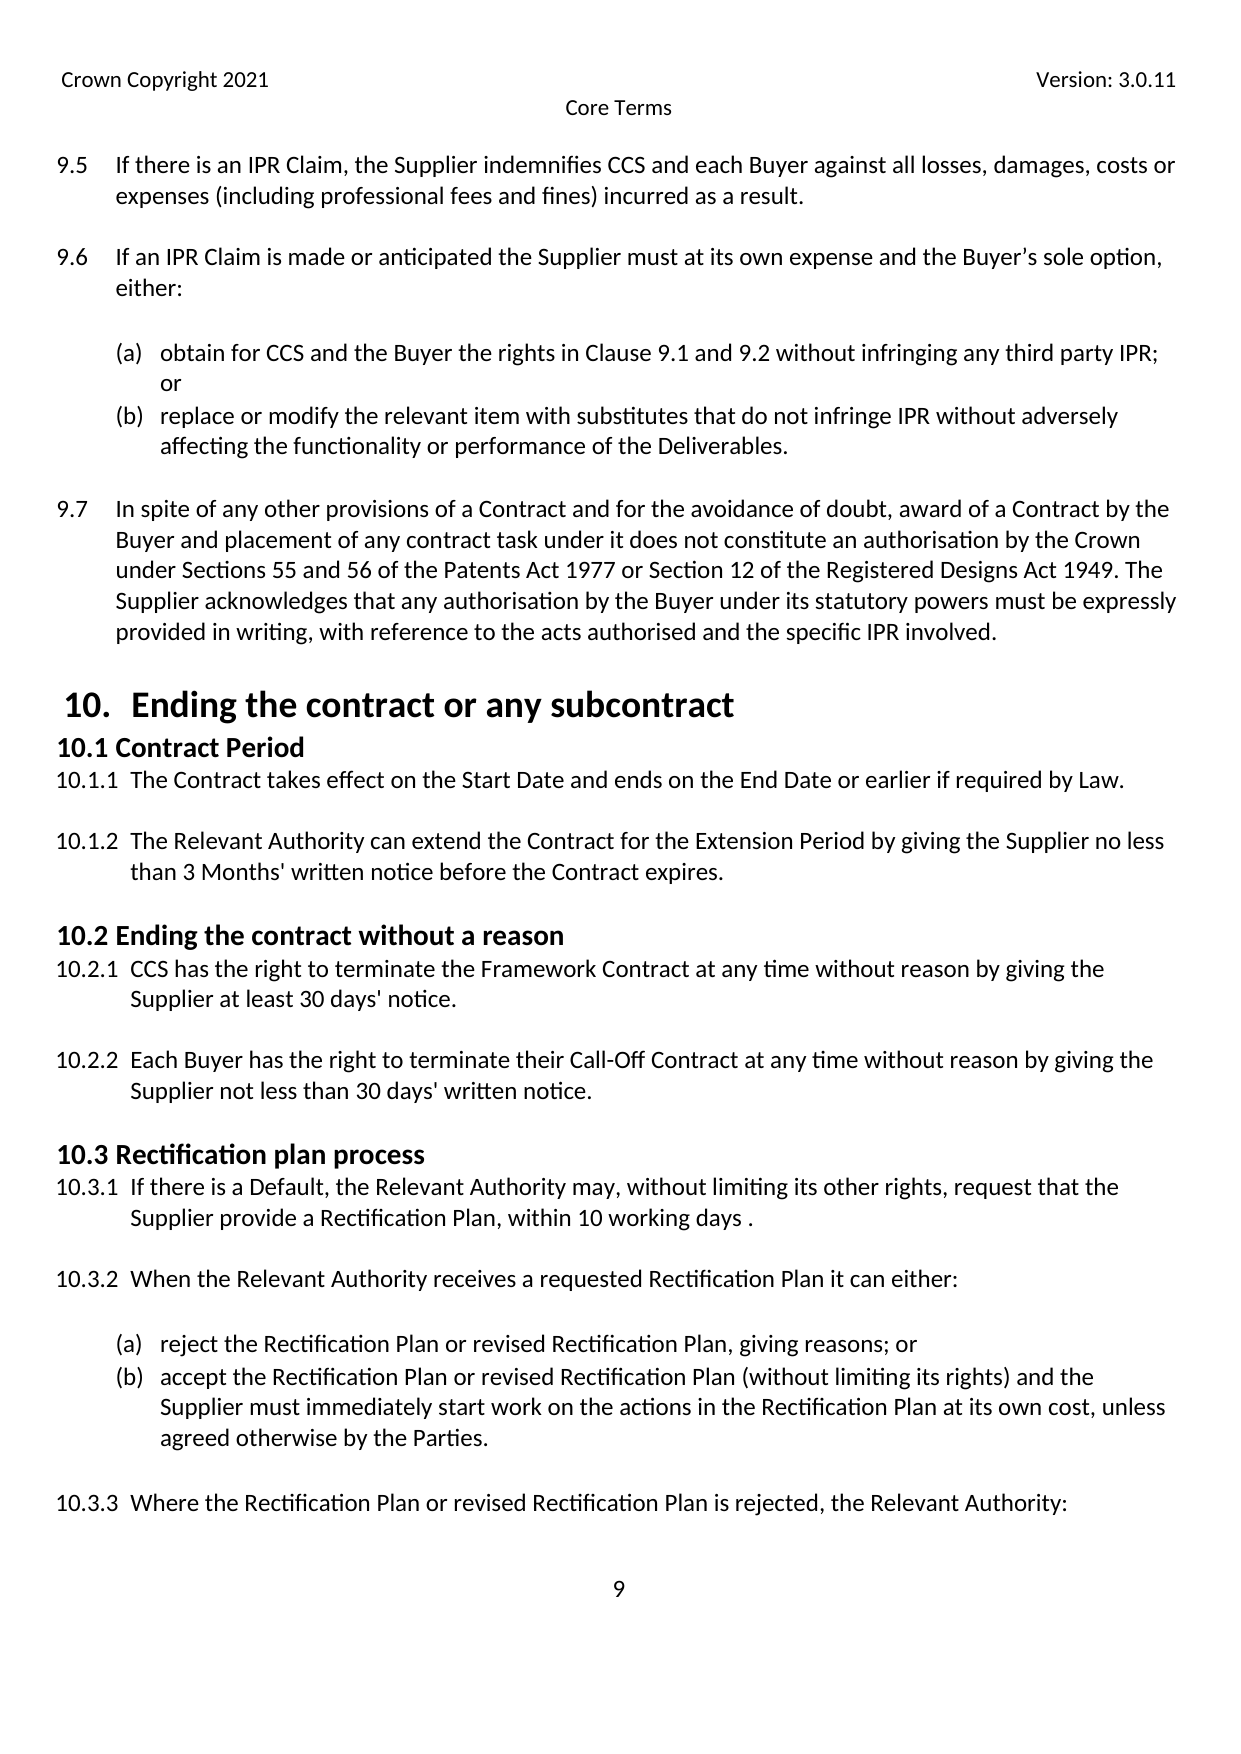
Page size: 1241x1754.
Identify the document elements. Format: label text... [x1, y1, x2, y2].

list If there is an IPR Claim, the Supplier indemnifies CCS and each Buyer against all losses, damages, costs or expenses (including professional fees and fines) incurred as a result. [56, 149, 1181, 241]
list Ending the contract without a reason [56, 917, 1181, 953]
list Where the Rectification Plan or revised Rectification Plan is rejected, the Relevant Authority: [55, 1487, 1181, 1518]
list accept the Rectification Plan or revised Rectification Plan (without limiting its rights) and the Supplier must immediately start work on the actions in the Rectification Plan at its own cost, unless agreed otherwise by the Parties. [115, 1361, 1181, 1452]
list Rectification plan process [56, 1136, 1181, 1171]
list When the Relevant Authority receives a requested Rectification Plan it can either: [55, 1263, 1181, 1293]
list In spite of any other provisions of a Contract and for the avoidance of doubt, award of a Contract by the Buyer and placement of any contract task under it does not constitute an authorisation by the Crown under Sections 55 and 56 of the Patents Act 1977 or Section 12 of the Registered Designs Act 1949. The Supplier acknowledges that any authorisation by the Buyer under its statutory powers must be expressly provided in writing, with reference to the acts authorised and the specific IPR involved. [56, 494, 1181, 646]
list replace or modify the relevant item with substitutes that do not infringe IPR without adversely affecting the functionality or performance of the Deliverables. [115, 400, 1181, 461]
list Contract Period [56, 729, 1181, 764]
list obtain for CCS and the Buyer the rights in Clause 9.1 and 9.2 without infringing any third party IPR; or [115, 337, 1181, 398]
subtitle Ending the contract or any subcontract [63, 681, 1181, 727]
list If there is a Default, the Relevant Authority may, without limiting its other rights, request that the Supplier provide a Rectification Plan, within 10 working days . [55, 1171, 1181, 1232]
list The Contract takes effect on the Start Date and ends on the End Date or earlier if required by Law. [55, 764, 1181, 826]
list CCS has the right to terminate the Framework Contract at any time without reason by giving the Supplier at least 30 days' notice. [55, 953, 1181, 1044]
list The Relevant Authority can extend the Contract for the Extension Period by giving the Supplier no less than 3 Months' written notice before the Contract expires. [55, 826, 1181, 917]
list Each Buyer has the right to terminate their Call-Off Contract at any time without reason by giving the Supplier not less than 30 days' written notice. [55, 1044, 1181, 1136]
list If an IPR Claim is made or anticipated the Supplier must at its own expense and the Buyer’s sole option, either: [56, 241, 1181, 302]
list reject the Rectification Plan or revised Rectification Plan, giving reasons; or [115, 1328, 1181, 1359]
